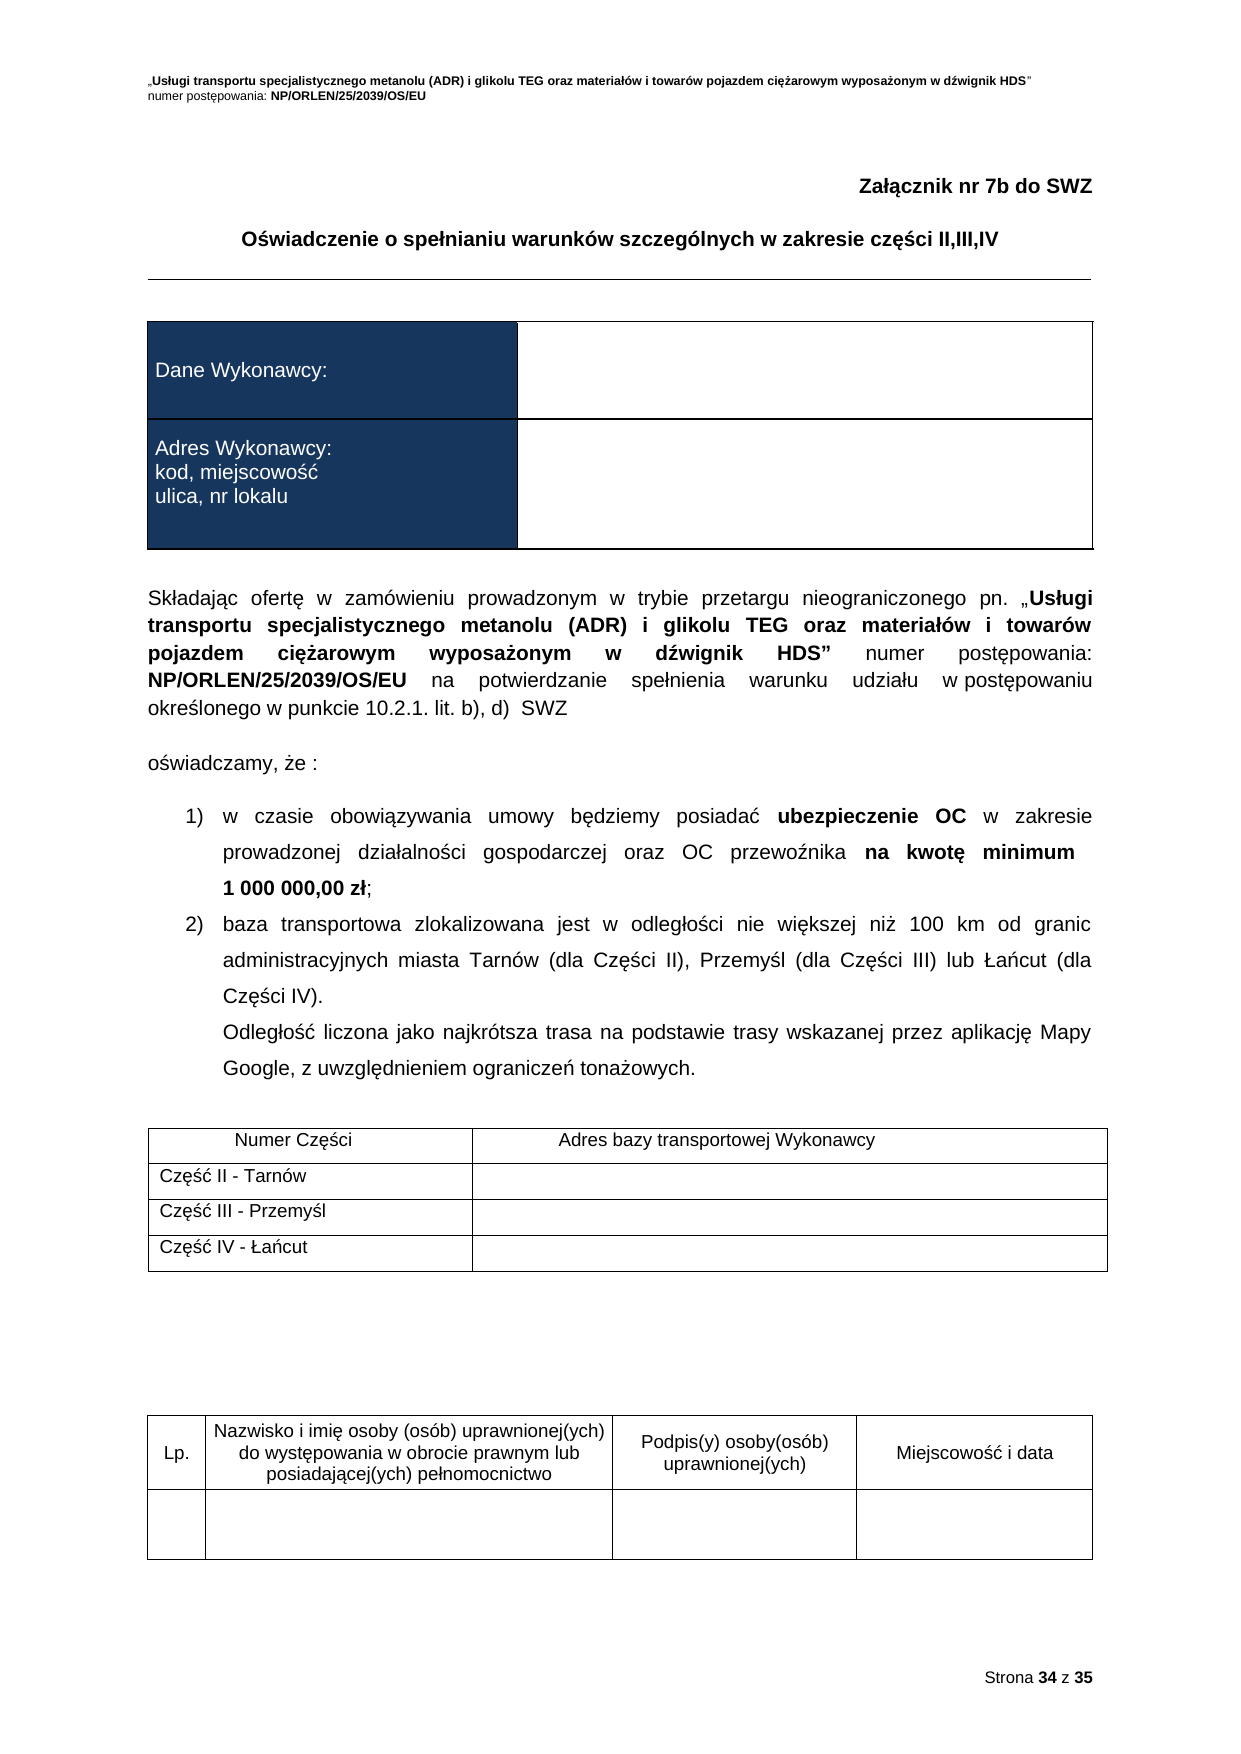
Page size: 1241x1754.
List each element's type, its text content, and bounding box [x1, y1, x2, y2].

text Składając ofertę w zamówieniu prowadzonym w trybie przetargu nieograniczonego pn. „Usługi transportu specjalistycznego metanolu (ADR) i glikolu TEG oraz materiałów i towarów pojazdem ciężarowym wyposażonym w dźwignik HDS” numer postępowania: NP/ORLEN/25/2039/OS/EU na potwierdzanie spełnienia warunku udziału w postępowaniu określonego w punkcie 10.2.1. lit. b), d) SWZ [148, 586, 1093, 720]
table_header [518, 322, 1092, 418]
table_header Podpis(y) osoby(osób) uprawnionej(ych) [613, 1416, 856, 1488]
table_cell Adres Wykonawcy: kod, miejscowość ulica, nr lokalu [148, 420, 517, 548]
table_header Adres bazy transportowej Wykonawcy [473, 1129, 1107, 1163]
table_cell [473, 1200, 1107, 1235]
table_cell [857, 1490, 1092, 1559]
table_header Dane Wykonawcy: [148, 322, 517, 418]
table_header Nazwisko i imię osoby (osób) uprawnionej(ych) do występowania w obrocie prawnym lub posiadającej(ych) pełnomocnictwo [206, 1416, 612, 1488]
text Oświadczenie o spełnianiu warunków szczególnych w zakresie części II,III,IV [148, 227, 1093, 251]
table_cell [473, 1236, 1107, 1271]
table_cell [148, 1490, 205, 1559]
table_cell [613, 1490, 856, 1559]
list Odległość liczona jako najkrótsza trasa na podstawie trasy wskazanej przez aplikację Mapy Google, z uwzględnieniem ograniczeń tonażowych. [223, 1020, 1093, 1080]
table_header Miejscowość i data [857, 1416, 1092, 1488]
text oświadczamy, że : [148, 751, 1093, 775]
table_cell Część IV - Łańcut [149, 1236, 472, 1271]
list baza transportowa zlokalizowana jest w odległości nie większej niż 100 km od granic administracyjnych miasta Tarnów (dla Części II), Przemyśl (dla Części III) lub Łańcut (dla Części IV). [185, 912, 1093, 1008]
table_header Numer Części [149, 1129, 472, 1163]
table_cell [473, 1164, 1107, 1199]
text Załącznik nr 7b do SWZ [148, 174, 1093, 198]
list w czasie obowiązywania umowy będziemy posiadać ubezpieczenie OC w zakresie prowadzonej działalności gospodarczej oraz OC przewoźnika na kwotę minimum 1 000 000,00 zł; [185, 804, 1093, 900]
table_cell [518, 420, 1092, 548]
table_header Lp. [148, 1416, 205, 1488]
table_cell Część III - Przemyśl [149, 1200, 472, 1235]
table_cell Część II - Tarnów [149, 1164, 472, 1199]
table_cell [206, 1490, 612, 1559]
